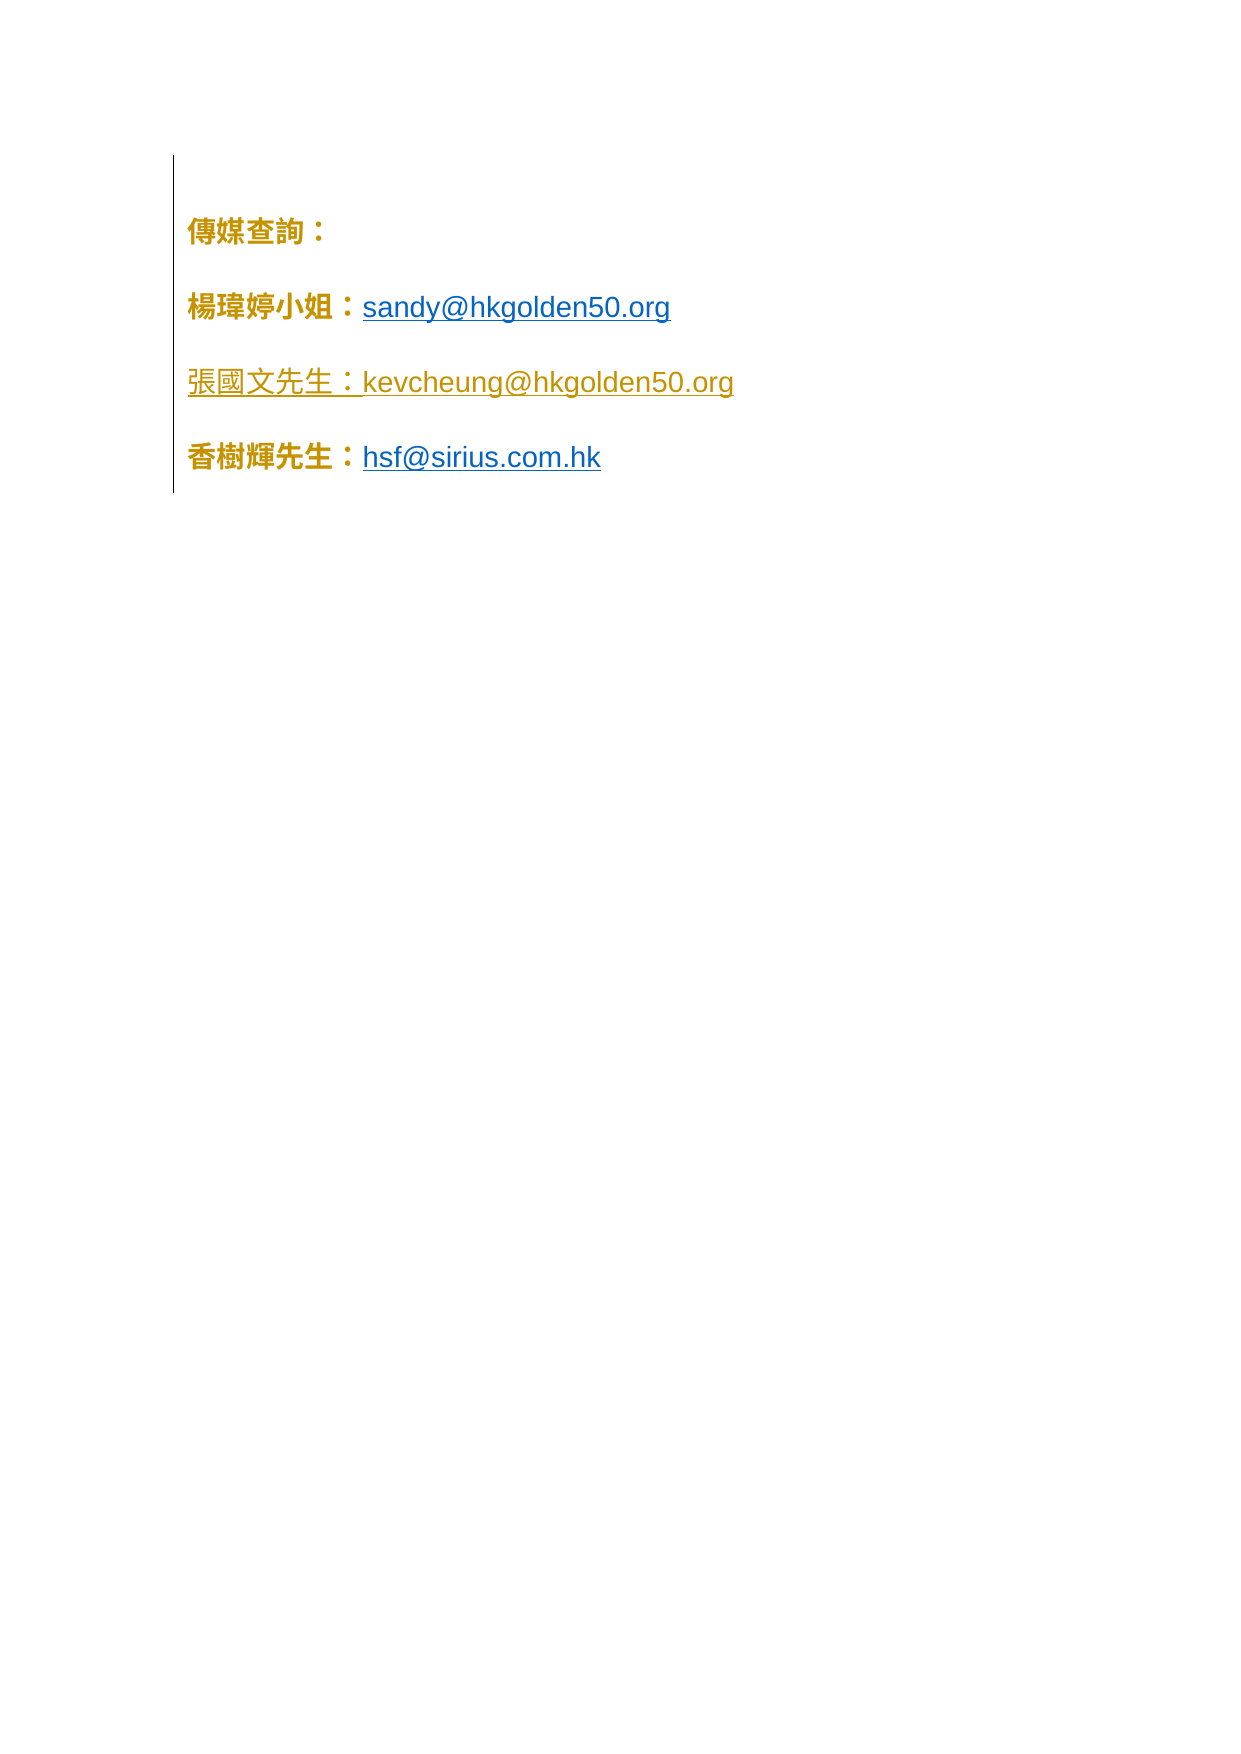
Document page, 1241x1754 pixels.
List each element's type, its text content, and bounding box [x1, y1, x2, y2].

text 香樹輝先生：hsf@sirius.com.hk [187, 418, 1053, 493]
text 傳媒查詢： [187, 193, 1053, 268]
text 楊瑋婷小姐：sandy@hkgolden50.org [187, 268, 1053, 343]
